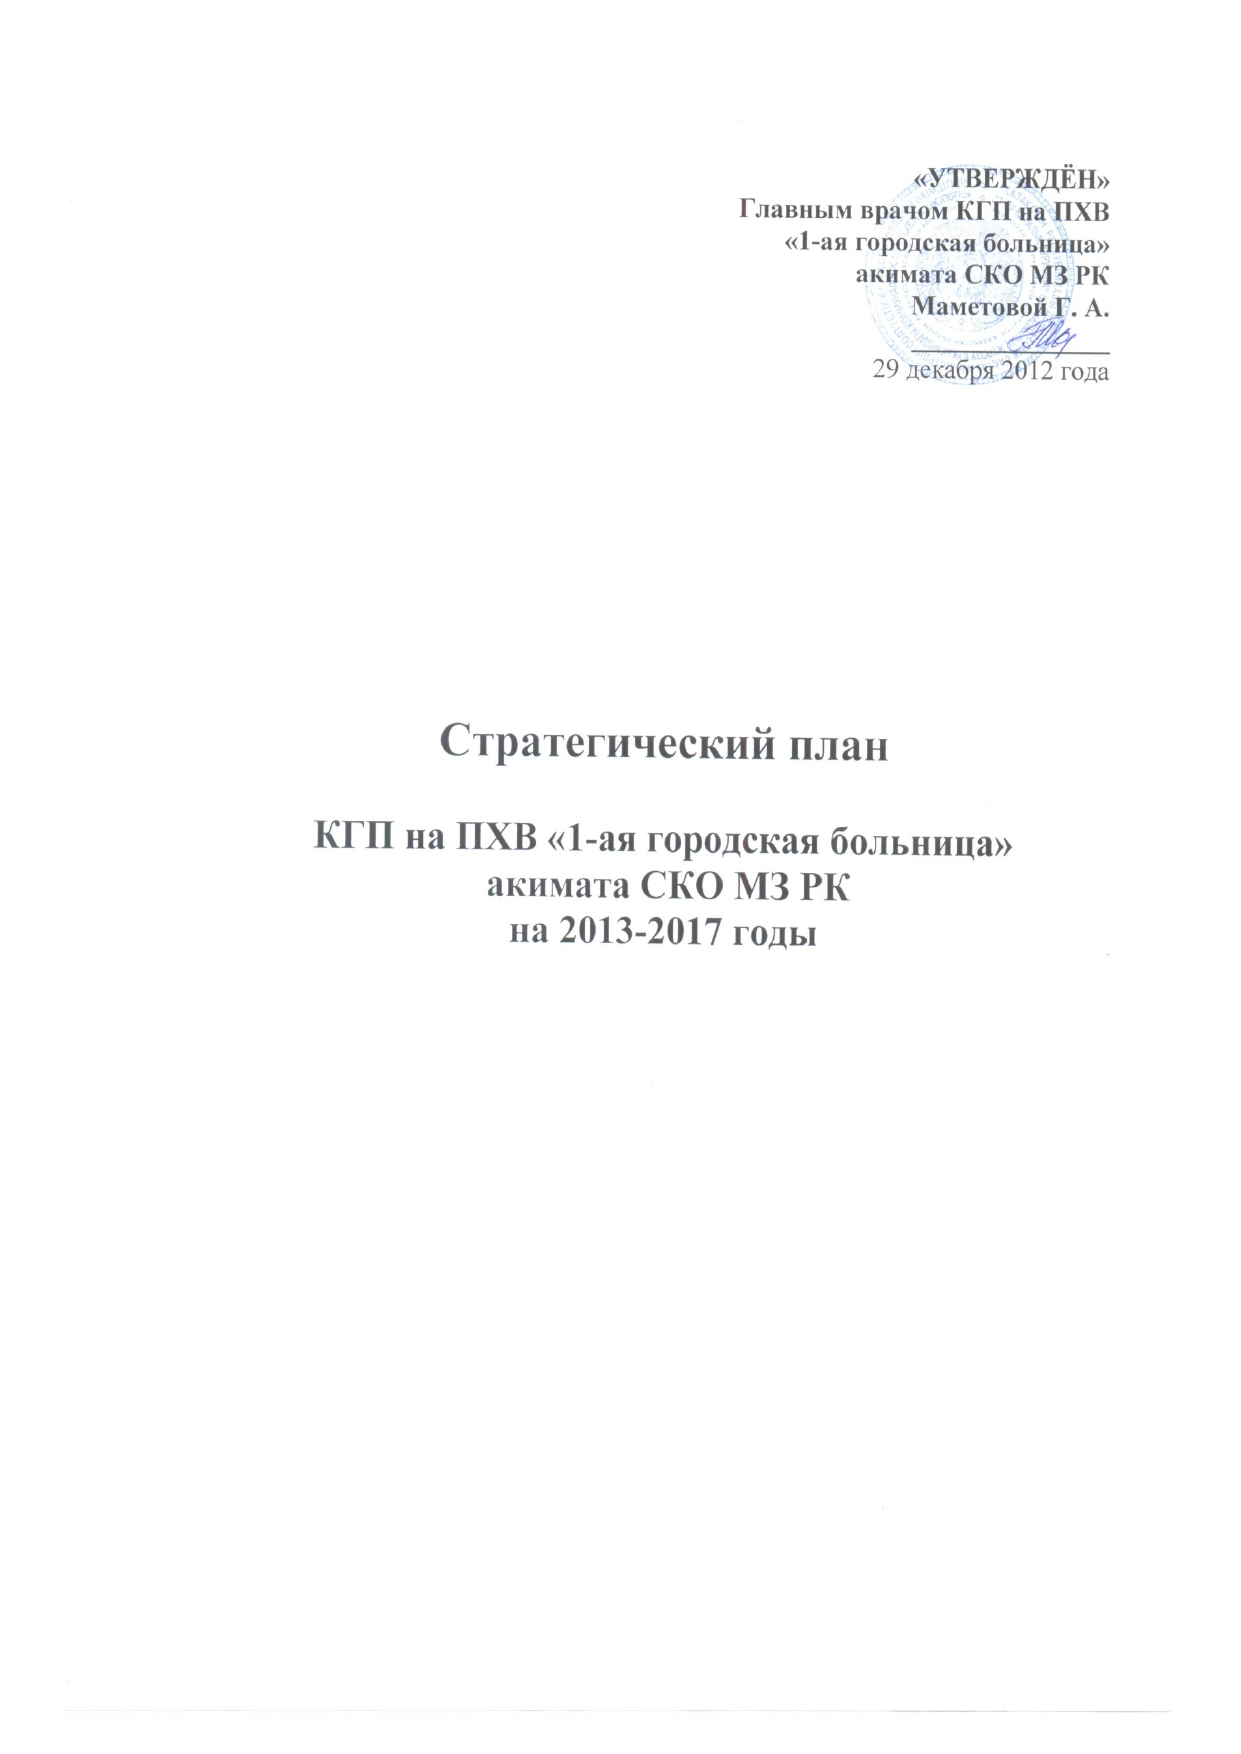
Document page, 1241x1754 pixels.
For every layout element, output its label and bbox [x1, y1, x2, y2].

picture [62, 45, 1171, 1719]
